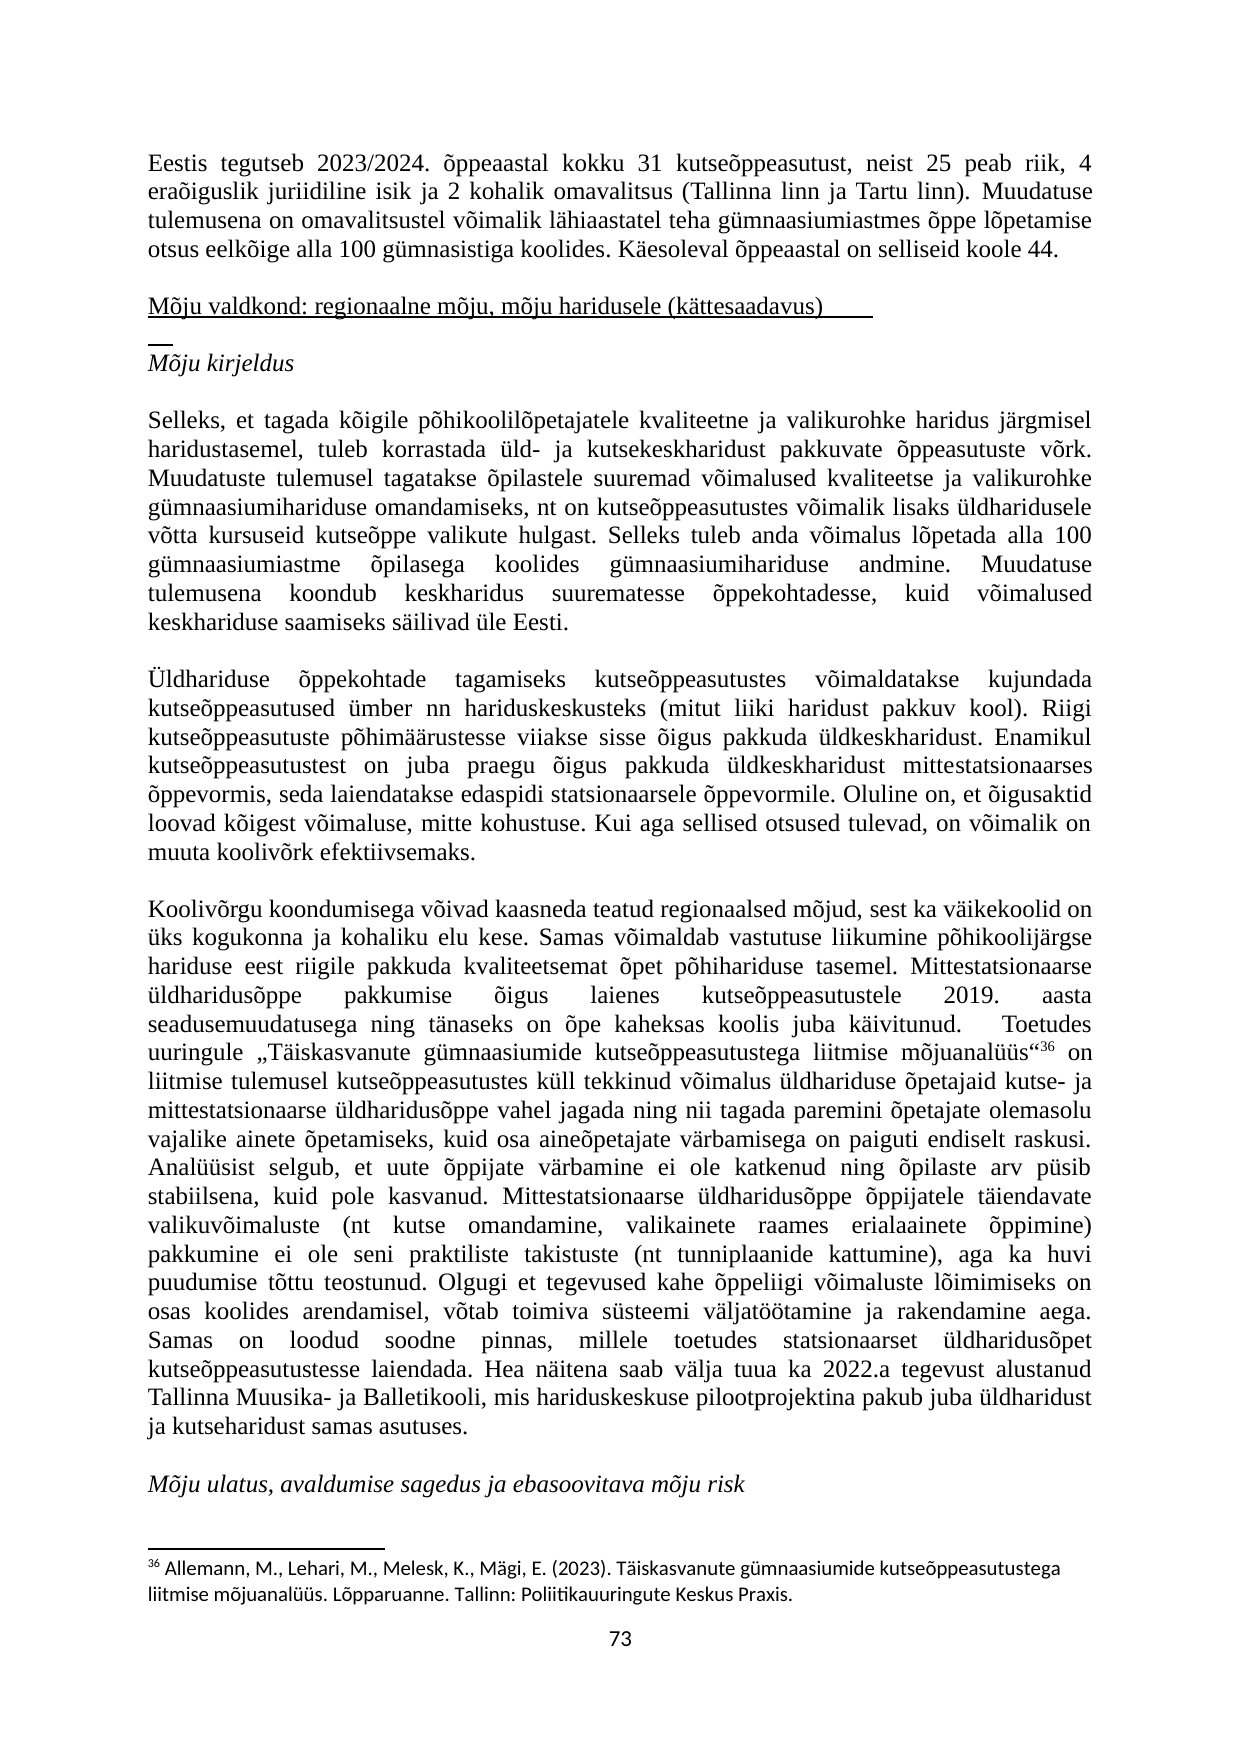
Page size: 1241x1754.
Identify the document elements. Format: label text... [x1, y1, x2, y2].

text Koolivõrgu koondumisega võivad kaasneda teatud regionaalsed mõjud, sest ka väikekoolid on üks kogukonna ja kohaliku elu kese. Samas võimaldab vastutuse liikumine põhikoolijärgse hariduse eest riigile pakkuda kvaliteetsemat õpet põhihariduse tasemel. Mittestatsionaarse üldharidusõppe pakkumise õigus laienes kutseõppeasutustele 2019. aasta seadusemuudatusega ning tänaseks on õpe kaheksas koolis juba käivitunud. Toetudes uuringule „Täiskasvanute gümnaasiumide kutseõppeasutustega liitmise mõjuanalüüs“ on liitmise tulemusel kutseõppeasutustes küll tekkinud võimalus üldhariduse õpetajaid kutse- ja mittestatsionaarse üldharidusõppe vahel jagada ning nii tagada paremini õpetajate olemasolu vajalike ainete õpetamiseks, kuid osa aineõpetajate värbamisega on paiguti endiselt raskusi. Analüüsist selgub, et uute õppijate värbamine ei ole katkenud ning õpilaste arv püsib stabiilsena, kuid pole kasvanud. Mittestatsionaarse üldharidusõppe õppijatele täiendavate valikuvõimaluste (nt kutse omandamine, valikainete raames erialaainete õppimine) pakkumine ei ole seni praktiliste takistuste (nt tunniplaanide kattumine), aga ka huvi puudumise tõttu teostunud. Olgugi et tegevused kahe õppeliigi võimaluste lõimimiseks on osas koolides arendamisel, võtab toimiva süsteemi väljatöötamine ja rakendamine aega. Samas on loodud soodne pinnas, millele toetudes statsionaarset üldharidusõpet kutseõppeasutustesse laiendada. Hea näitena saab välja tuua ka 2022.a tegevust alustanud Tallinna Muusika- ja Balletikooli, mis hariduskeskuse pilootprojektina pakub juba üldharidust ja kutseharidust samas asutuses. [148, 894, 1093, 1440]
text Eestis tegutseb 2023/2024. õppeaastal kokku 31 kutseõppeasutust, neist 25 peab riik, 4 eraõiguslik juriidiline isik ja 2 kohalik omavalitsus (Tallinna linn ja Tartu linn). Muudatuse tulemusena on omavalitsustel võimalik lähiaastatel teha gümnaasiumiastmes õppe lõpetamise otsus eelkõige alla 100 gümnasistiga koolides. Käesoleval õppeaastal on selliseid koole 44. [148, 148, 1093, 263]
text Mõju ulatus, avaldumise sagedus ja ebasoovitava mõju risk [148, 1469, 1093, 1497]
text Üldhariduse õppekohtade tagamiseks kutseõppeasutustes võimaldatakse kujundada kutseõppeasutused ümber nn hariduskeskusteks (mitut liiki haridust pakkuv kool). Riigi kutseõppeasutuste põhimäärustesse viiakse sisse õigus pakkuda üldkeskharidust. Enamikul kutseõppeasutustest on juba praegu õigus pakkuda üldkeskharidust mitte­statsionaarses õppevormis, seda laiendatakse edaspidi statsionaarsele õppevormile. Oluline on, et õigusaktid loovad kõigest võimaluse, mitte kohustuse. Kui aga sellised otsused tulevad, on võimalik on muuta koolivõrk efektiivsemaks. [148, 664, 1093, 866]
text Mõju kirjeldus [148, 348, 1093, 377]
text Selleks, et tagada kõigile põhikoolilõpetajatele kvaliteetne ja valikurohke haridus järgmisel haridustasemel, tuleb korrastada üld- ja kutsekeskharidust pakkuvate õppeasutuste võrk. Muudatuste tulemusel tagatakse õpilastele suuremad võimalused kvaliteetse ja valikurohke gümnaasiumihariduse omandamiseks, nt on kutseõppeasutustes võimalik lisaks üldharidusele võtta kursuseid kutseõppe valikute hulgast. Selleks tuleb anda võimalus lõpetada alla 100 gümnaasiumiastme õpilasega koolides gümnaasiumihariduse andmine. Muudatuse tulemusena koondub keskharidus suurematesse õppekohtadesse, kuid võimalused keskhariduse saamiseks säilivad üle Eesti. [148, 406, 1093, 636]
text Mõju valdkond: regionaalne mõju, mõju haridusele (kättesaadavus) [148, 291, 1093, 320]
